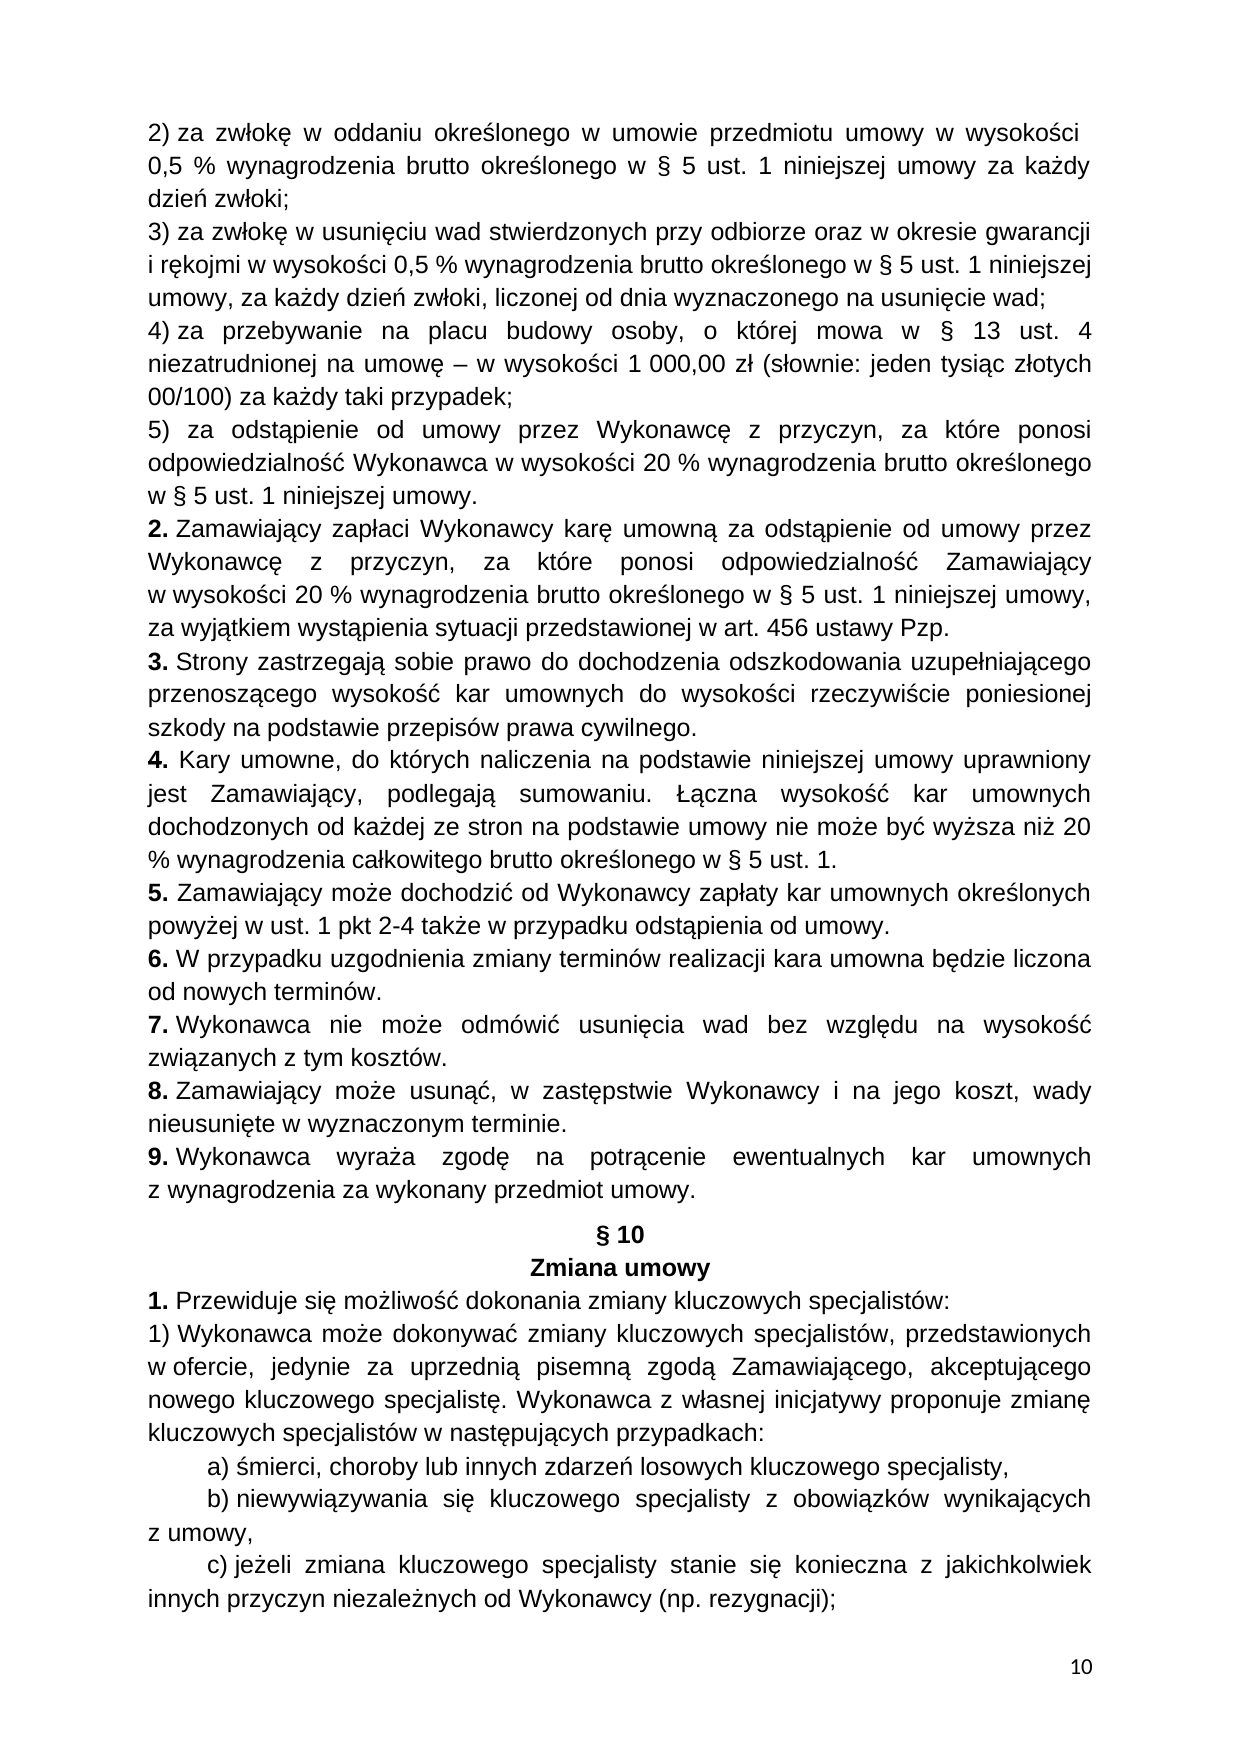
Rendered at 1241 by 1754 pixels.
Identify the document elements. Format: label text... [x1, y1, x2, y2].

text 1) Wykonawca może dokonywać zmiany kluczowych specjalistów, przedstawionych w ofercie, jedynie za uprzednią pisemną zgodą Zamawiającego, akceptującego nowego kluczowego specjalistę. Wykonawca z własnej inicjatywy proponuje zmianę kluczowych specjalistów w następujących przypadkach: [148, 1319, 1092, 1447]
text 2. Zamawiający zapłaci Wykonawcy karę umowną za odstąpienie od umowy przez Wykonawcę z przyczyn, za które ponosi odpowiedzialność Zamawiający w wysokości 20 % wynagrodzenia brutto określonego w § 5 ust. 1 niniejszej umowy, za wyjątkiem wystąpienia sytuacji przedstawionej w art. 456 ustawy Pzp. [148, 514, 1092, 642]
text 7. Wykonawca nie może odmówić usunięcia wad bez względu na wysokość związanych z tym kosztów. [148, 1010, 1092, 1071]
text 5. Zamawiający może dochodzić od Wykonawcy zapłaty kar umownych określonych powyżej w ust. 1 pkt 2-4 także w przypadku odstąpienia od umowy. [148, 878, 1092, 939]
text § 10 [148, 1220, 1092, 1249]
text 1. Przewiduje się możliwość dokonania zmiany kluczowych specjalistów: [148, 1286, 1092, 1315]
text 3) za zwłokę w usunięciu wad stwierdzonych przy odbiorze oraz w okresie gwarancji i rękojmi w wysokości 0,5 % wynagrodzenia brutto określonego w § 5 ust. 1 niniejszej umowy, za każdy dzień zwłoki, liczonej od dnia wyznaczonego na usunięcie wad; [148, 217, 1092, 312]
text b) niewywiązywania się kluczowego specjalisty z obowiązków wynikających z umowy, [148, 1484, 1092, 1546]
text 3. Strony zastrzegają sobie prawo do dochodzenia odszkodowania uzupełniającego przenoszącego wysokość kar umownych do wysokości rzeczywiście poniesionej szkody na podstawie przepisów prawa cywilnego. [148, 646, 1092, 741]
text 8. Zamawiający może usunąć, w zastępstwie Wykonawcy i na jego koszt, wady nieusunięte w wyznaczonym terminie. [148, 1076, 1092, 1137]
text a) śmierci, choroby lub innych zdarzeń losowych kluczowego specjalisty, [148, 1451, 1092, 1480]
text 4. Kary umowne, do których naliczenia na podstawie niniejszej umowy uprawniony jest Zamawiający, podlegają sumowaniu. Łączna wysokość kar umownych dochodzonych od każdej ze stron na podstawie umowy nie może być wyższa niż 20 % wynagrodzenia całkowitego brutto określonego w § 5 ust. 1. [148, 746, 1092, 873]
text 9. Wykonawca wyraża zgodę na potrącenie ewentualnych kar umownych z wynagrodzenia za wykonany przedmiot umowy. [148, 1142, 1092, 1203]
text c) jeżeli zmiana kluczowego specjalisty stanie się konieczna z jakichkolwiek innych przyczyn niezależnych od Wykonawcy (np. rezygnacji); [148, 1551, 1092, 1612]
text 2) za zwłokę w oddaniu określonego w umowie przedmiotu umowy w wysokości 0,5 % wynagrodzenia brutto określonego w § 5 ust. 1 niniejszej umowy za każdy dzień zwłoki; [148, 118, 1092, 213]
text 5) za odstąpienie od umowy przez Wykonawcę z przyczyn, za które ponosi odpowiedzialność Wykonawca w wysokości 20 % wynagrodzenia brutto określonego w § 5 ust. 1 niniejszej umowy. [148, 415, 1092, 510]
text 6. W przypadku uzgodnienia zmiany terminów realizacji kara umowna będzie liczona od nowych terminów. [148, 944, 1092, 1005]
text Zmiana umowy [148, 1253, 1092, 1282]
text 4) za przebywanie na placu budowy osoby, o której mowa w § 13 ust. 4 niezatrudnionej na umowę – w wysokości 1 000,00 zł (słownie: jeden tysiąc złotych 00/100) za każdy taki przypadek; [148, 316, 1092, 411]
